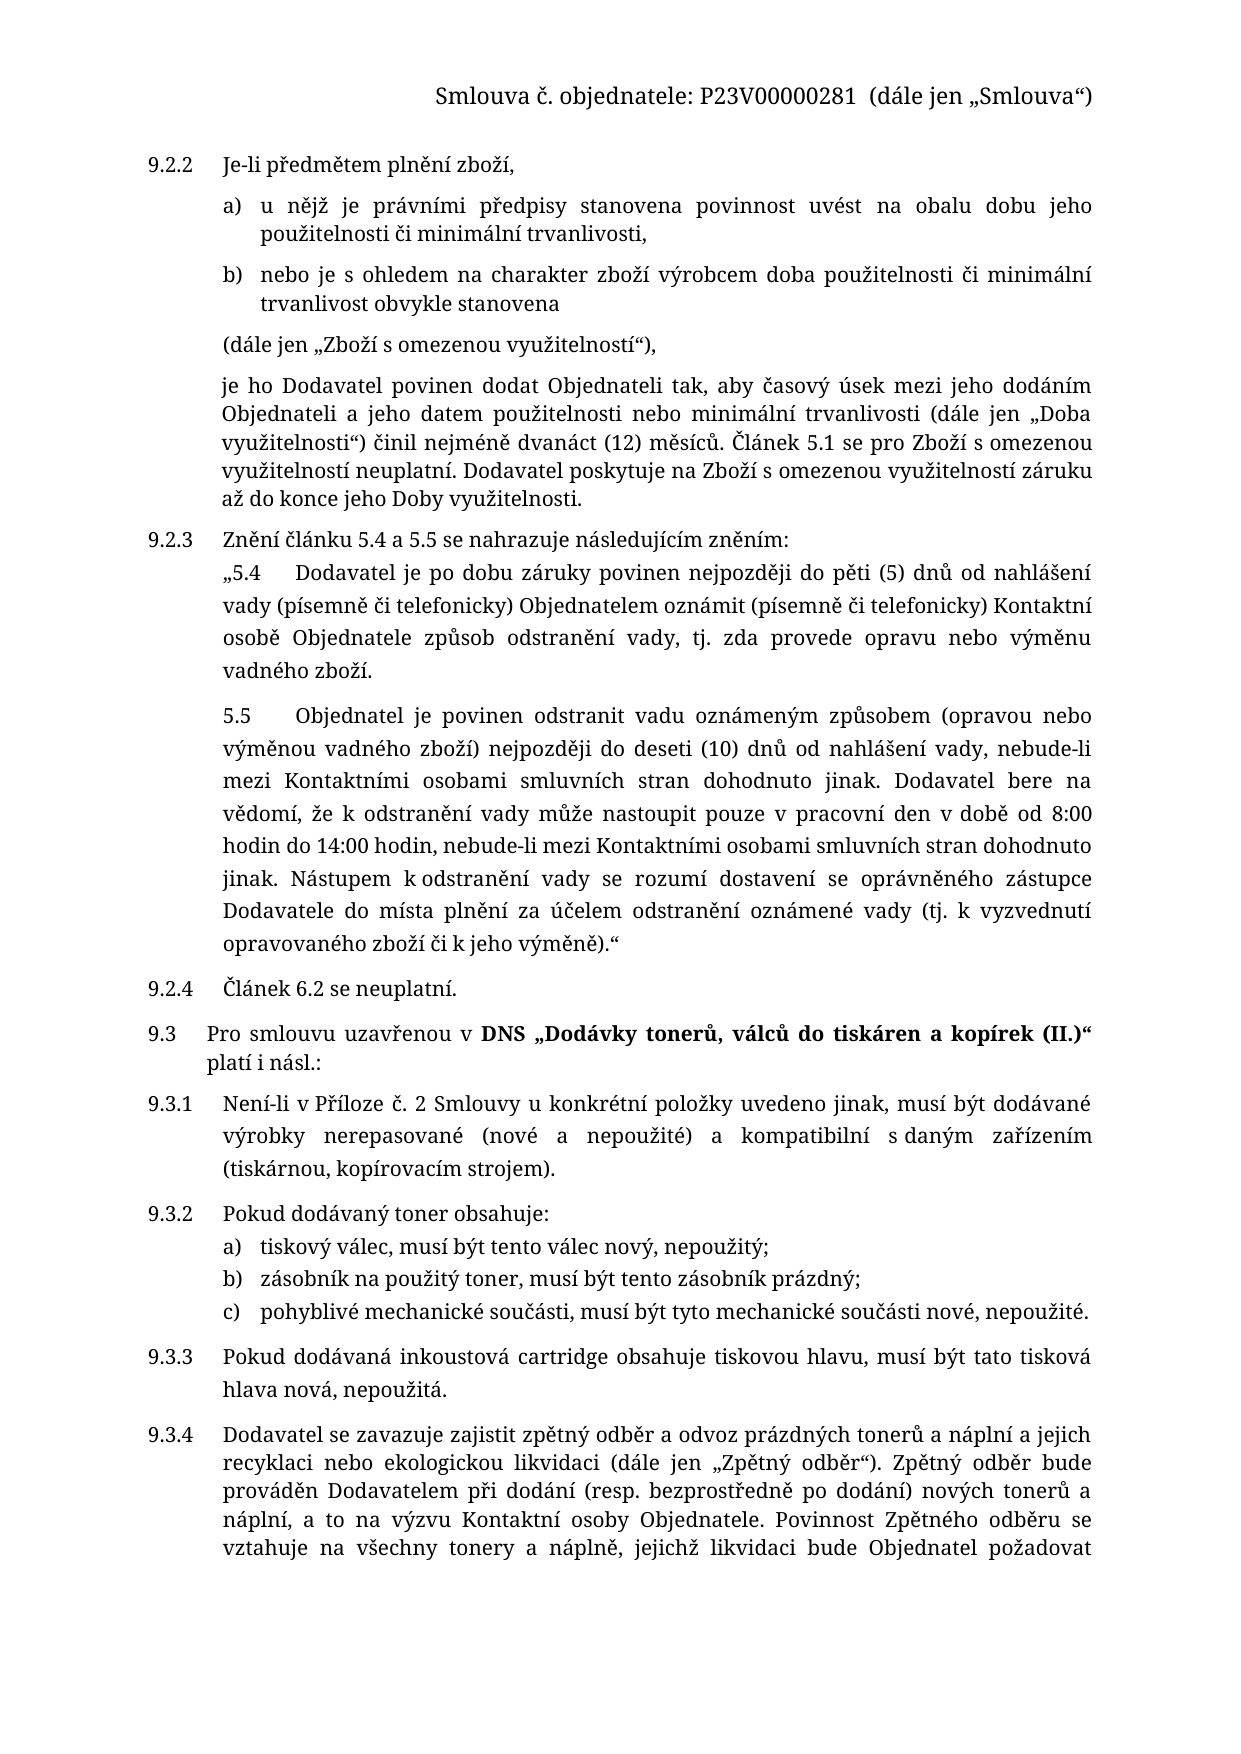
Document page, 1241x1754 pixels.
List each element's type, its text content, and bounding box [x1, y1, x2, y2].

list pohyblivé mechanické součásti, musí být tyto mechanické součásti nové, nepoužité. [223, 1297, 1093, 1325]
list Pokud dodávaný toner obsahuje: [148, 1199, 1093, 1228]
list nebo je s ohledem na charakter zboží výrobcem doba použitelnosti či minimální trvanlivost obvykle stanovena [223, 261, 1093, 317]
list „5.4 Dodavatel je po dobu záruky povinen nejpozději do pěti (5) dnů od nahlášení vady (písemně či telefonicky) Objednatelem oznámit (písemně či telefonicky) Kontaktní osobě Objednatele způsob odstranění vady, tj. zda provede opravu nebo výměnu vadného zboží. [223, 558, 1093, 684]
list 5.5 Objednatel je povinen odstranit vadu oznámeným způsobem (opravou nebo výměnou vadného zboží) nejpozději do deseti (10) dnů od nahlášení vady, nebude-li mezi Kontaktními osobami smluvních stran dohodnuto jinak. Dodavatel bere na vědomí, že k odstranění vady může nastoupit pouze v pracovní den v době od 8:00 hodin do 14:00 hodin, nebude-li mezi Kontaktními osobami smluvních stran dohodnuto jinak. Nástupem k odstranění vady se rozumí dostavení se oprávněného zástupce Dodavatele do místa plnění za účelem odstranění oznámené vady (tj. k vyzvednutí opravovaného zboží či k jeho výměně).“ [223, 701, 1093, 958]
list Není-li v Příloze č. 2 Smlouvy u konkrétní položky uvedeno jinak, musí být dodávané výrobky nerepasované (nové a nepoužité) a kompatibilní s daným zařízením (tiskárnou, kopírovacím strojem). [148, 1089, 1093, 1182]
list Je-li předmětem plnění zboží, [148, 150, 1093, 179]
list tiskový válec, musí být tento válec nový, nepoužitý; [223, 1232, 1093, 1260]
text je ho Dodavatel povinen dodat Objednateli tak, aby časový úsek mezi jeho dodáním Objednateli a jeho datem použitelnosti nebo minimální trvanlivosti (dále jen „Doba využitelnosti“) činil nejméně dvanáct (12) měsíců. Článek 5.1 se pro Zboží s omezenou využitelností neuplatní. Dodavatel poskytuje na Zboží s omezenou využitelností záruku až do konce jeho Doby využitelnosti. [221, 371, 1093, 513]
list Pokud dodávaná inkoustová cartridge obsahuje tiskovou hlavu, musí být tato tisková hlava nová, nepoužitá. [148, 1342, 1093, 1403]
list Znění článku 5.4 a 5.5 se nahrazuje následujícím zněním: [148, 526, 1093, 554]
list u nějž je právními předpisy stanovena povinnost uvést na obalu dobu jeho použitelnosti či minimální trvanlivosti, [223, 191, 1093, 248]
list Článek 6.2 se neuplatní. [148, 974, 1093, 1003]
text (dále jen „Zboží s omezenou využitelností“), [223, 330, 1093, 358]
list Pro smlouvu uzavřenou v DNS „Dodávky tonerů, válců do tiskáren a kopírek (II.)“ platí i násl.: [148, 1019, 1093, 1076]
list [148, 1420, 1093, 1562]
list zásobník na použitý toner, musí být tento zásobník prázdný; [223, 1264, 1093, 1293]
